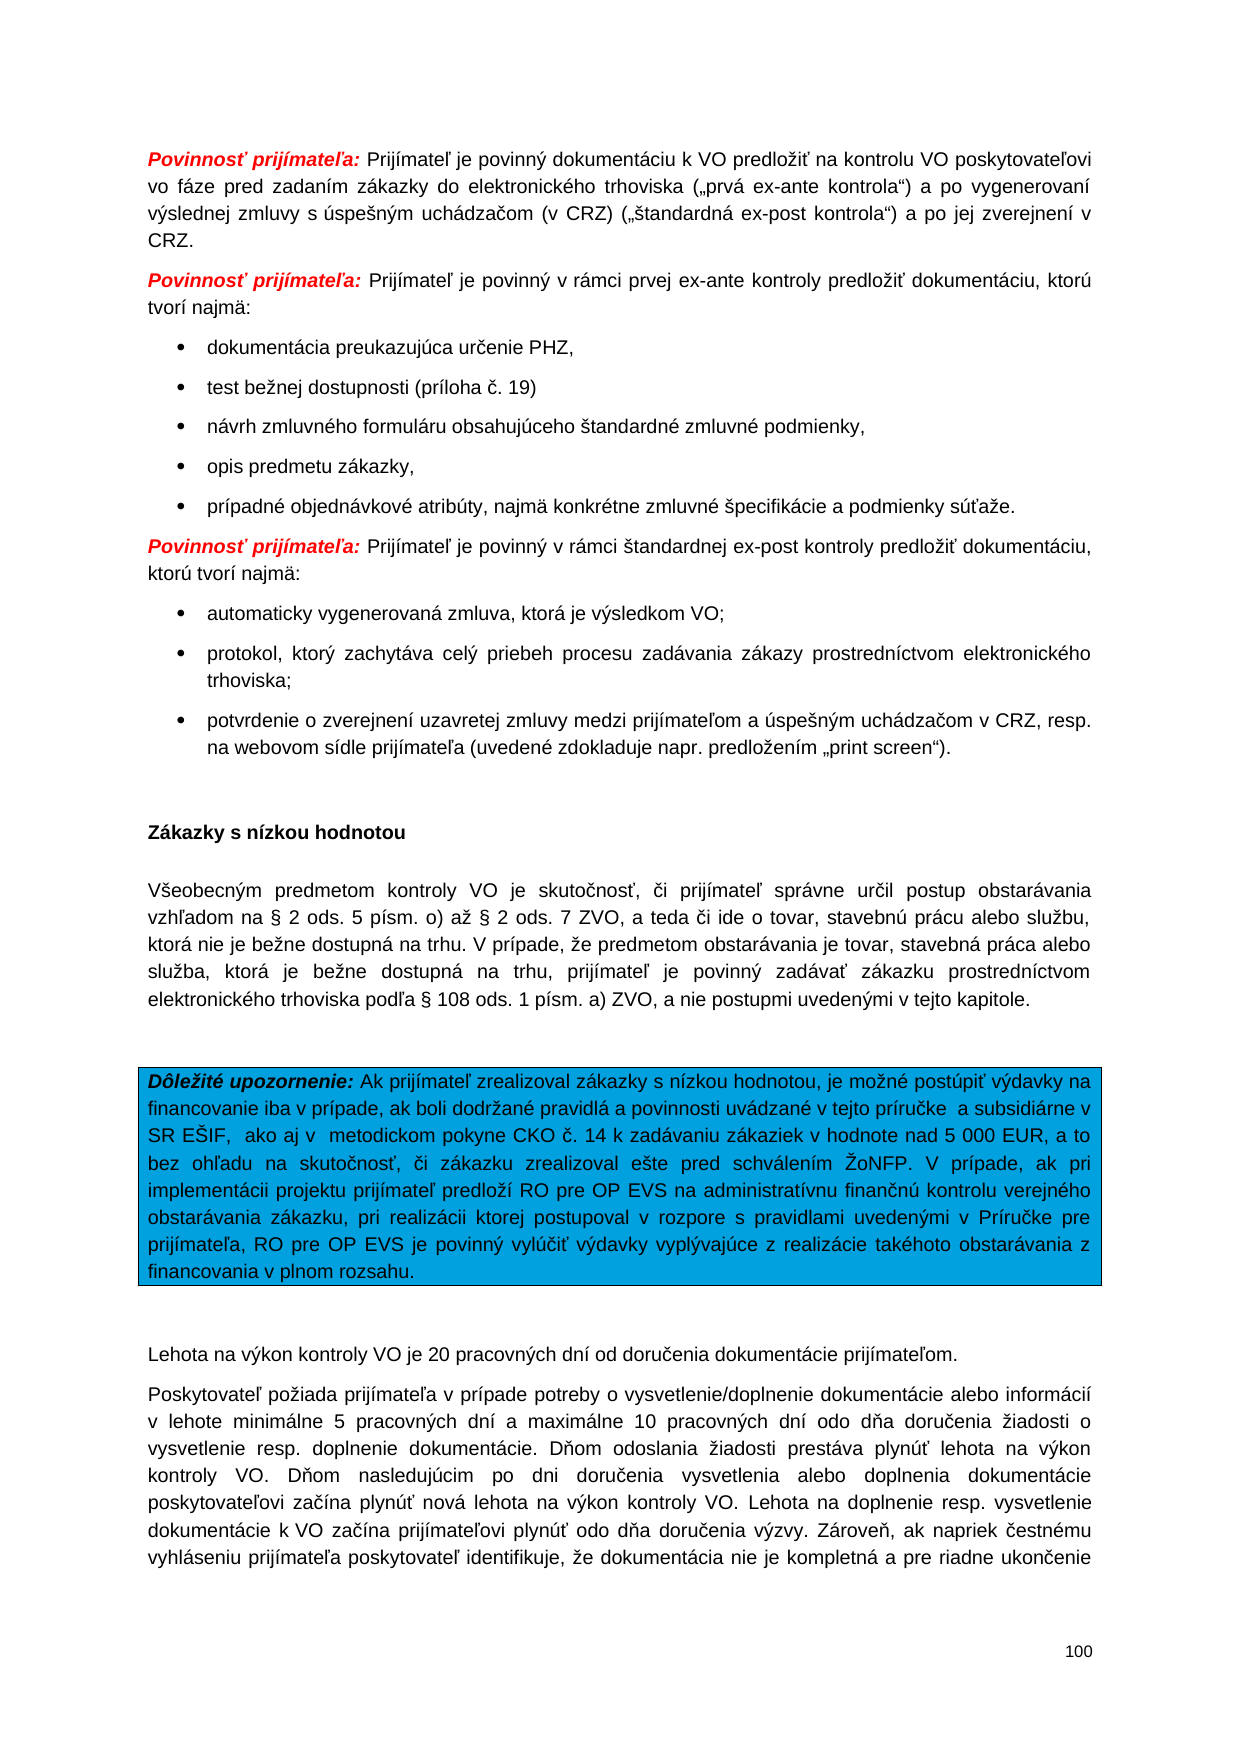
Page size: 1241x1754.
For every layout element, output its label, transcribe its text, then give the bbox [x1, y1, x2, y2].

text návrh zmluvného formuláru obsahujúceho štandardné zmluvné podmienky, [177, 415, 1092, 438]
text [148, 1382, 1092, 1568]
text potvrdenie o zverejnení uzavretej zmluvy medzi prijímateľom a úspešným uchádzačom v CRZ, resp. na webovom sídle prijímateľa (uvedené zdokladuje napr. predložením „print screen“). [177, 708, 1092, 758]
text test bežnej dostupnosti (príloha č. 19) [177, 376, 1092, 398]
text dokumentácia preukazujúca určenie PHZ, [177, 336, 1092, 359]
text Povinnosť prijímateľa: Prijímateľ je povinný v rámci štandardnej ex-post kontroly predložiť dokumentáciu, ktorú tvorí najmä: [148, 535, 1092, 585]
text Povinnosť prijímateľa: Prijímateľ je povinný v rámci prvej ex-ante kontroly predložiť dokumentáciu, ktorú tvorí najmä: [148, 269, 1092, 319]
text Všeobecným predmetom kontroly VO je skutočnosť, či prijímateľ správne určil postup obstarávania vzhľadom na § 2 ods. 5 písm. o) až § 2 ods. 7 ZVO, a teda či ide o tovar, stavebnú prácu alebo službu, ktorá nie je bežne dostupná na trhu. V prípade, že predmetom obstarávania je tovar, stavebná práca alebo služba, ktorá je bežne dostupná na trhu, prijímateľ je povinný zadávať zákazku prostredníctvom elektronického trhoviska podľa § 108 ods. 1 písm. a) ZVO, a nie postupmi uvedenými v tejto kapitole. [148, 879, 1092, 1010]
text protokol, ktorý zachytáva celý priebeh procesu zadávania zákazy prostredníctvom elektronického trhoviska; [177, 641, 1092, 691]
text Dôležité upozornenie: Ak prijímateľ zrealizoval zákazky s nízkou hodnotou, je možné postúpiť výdavky na financovanie iba v prípade, ak boli dodržané pravidlá a povinnosti uvádzané v tejto príručke a subsidiárne v SR EŠIF, ako aj v metodickom pokyne CKO č. 14 k zadávaniu zákaziek v hodnote nad 5 000 EUR, a to bez ohľadu na skutočnosť, či zákazku zrealizoval ešte pred schválením ŽoNFP. V prípade, ak pri implementácii projektu prijímateľ predloží RO pre OP EVS na administratívnu finančnú kontrolu verejného obstarávania zákazku, pri realizácii ktorej postupoval v rozpore s pravidlami uvedenými v Príručke pre prijímateľa, RO pre OP EVS je povinný vylúčiť výdavky vyplývajúce z realizácie takéhoto obstarávania z financovania v plnom rozsahu. [139, 1068, 1101, 1285]
text Zákazky s nízkou hodnotou [148, 821, 1092, 843]
text Lehota na výkon kontroly VO je 20 pracovných dní od doručenia dokumentácie prijímateľom. [148, 1343, 1092, 1366]
text automaticky vygenerovaná zmluva, ktorá je výsledkom VO; [177, 602, 1092, 624]
text opis predmetu zákazky, [177, 455, 1092, 478]
text prípadné objednávkové atribúty, najmä konkrétne zmluvné špecifikácie a podmienky súťaže. [177, 495, 1092, 518]
text Povinnosť prijímateľa: Prijímateľ je povinný dokumentáciu k VO predložiť na kontrolu VO poskytovateľovi vo fáze pred zadaním zákazky do elektronického trhoviska („prvá ex-ante kontrola“) a po vygenerovaní výslednej zmluvy s úspešným uchádzačom (v CRZ) („štandardná ex-post kontrola“) a po jej zverejnení v CRZ. [148, 148, 1092, 252]
